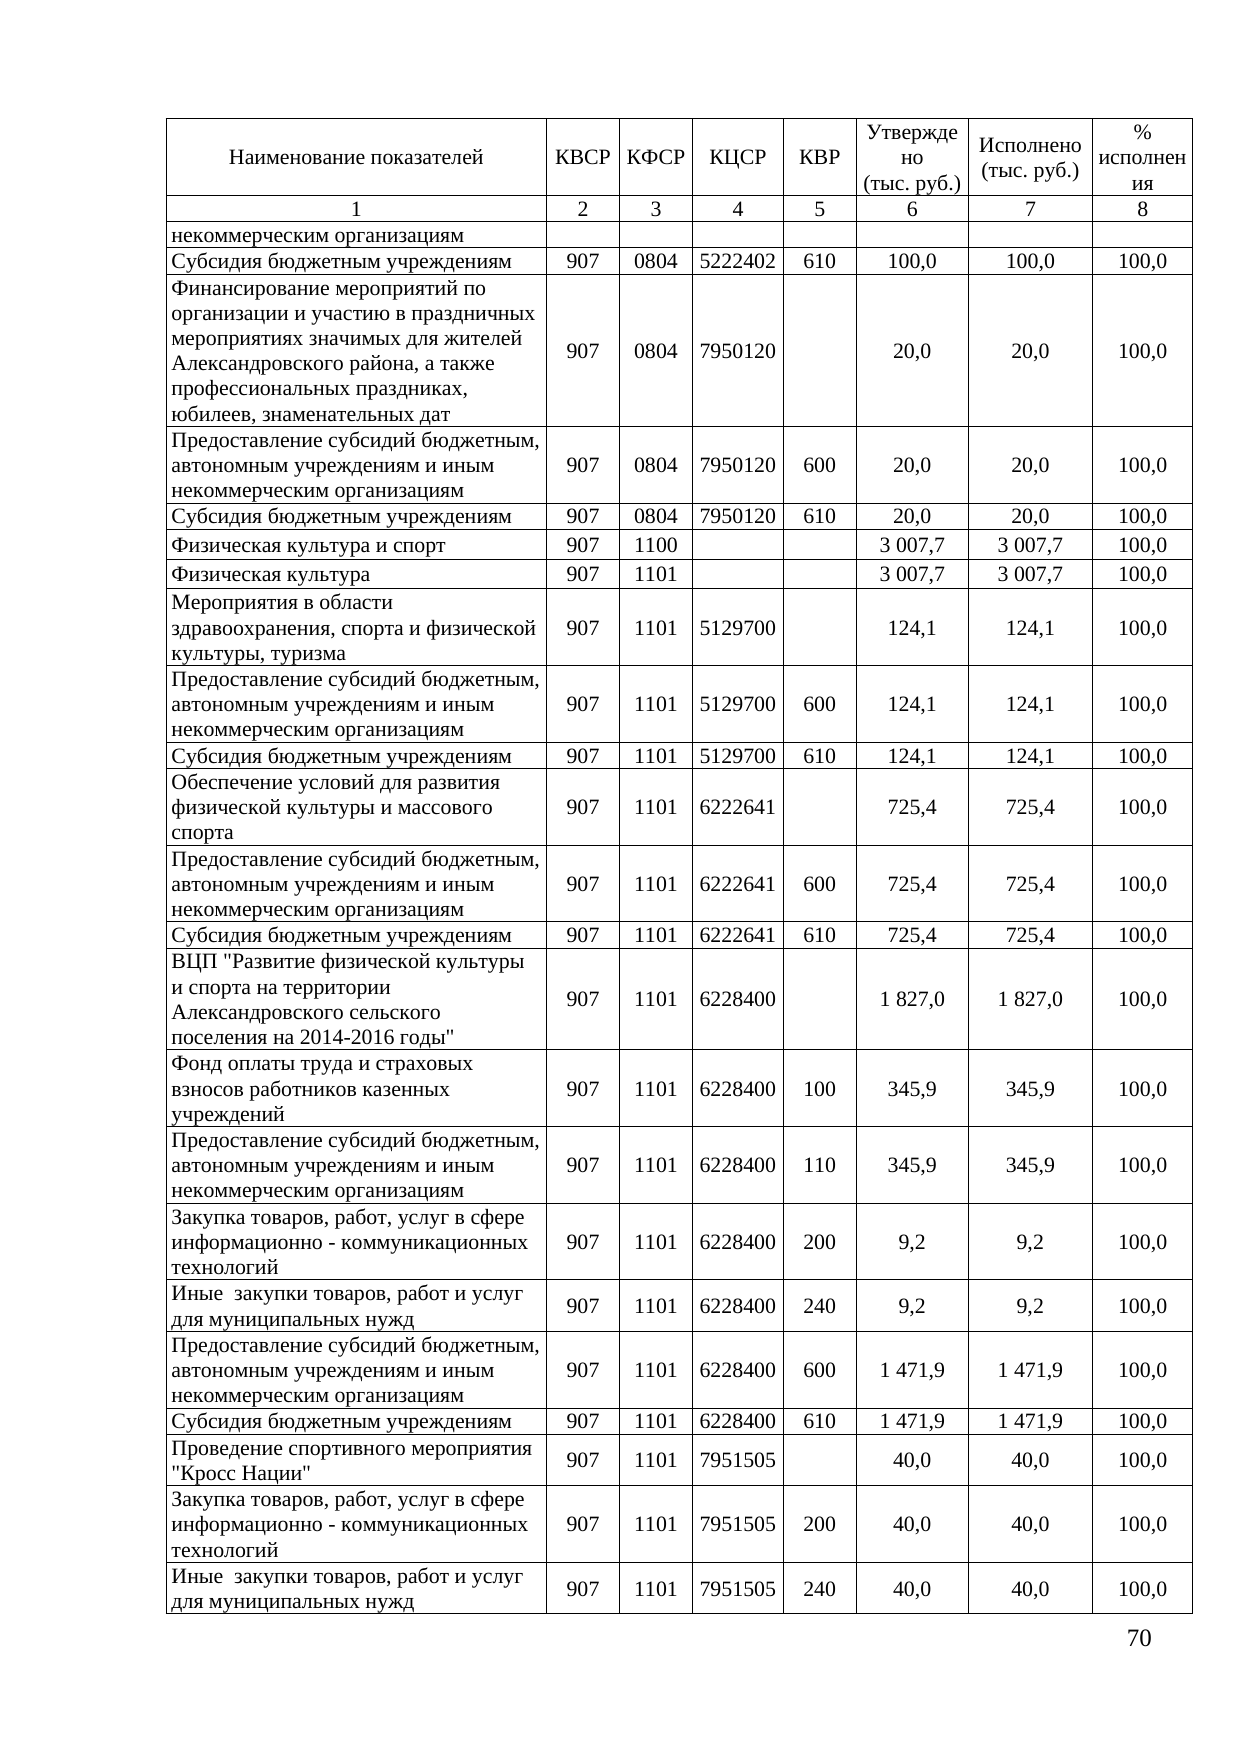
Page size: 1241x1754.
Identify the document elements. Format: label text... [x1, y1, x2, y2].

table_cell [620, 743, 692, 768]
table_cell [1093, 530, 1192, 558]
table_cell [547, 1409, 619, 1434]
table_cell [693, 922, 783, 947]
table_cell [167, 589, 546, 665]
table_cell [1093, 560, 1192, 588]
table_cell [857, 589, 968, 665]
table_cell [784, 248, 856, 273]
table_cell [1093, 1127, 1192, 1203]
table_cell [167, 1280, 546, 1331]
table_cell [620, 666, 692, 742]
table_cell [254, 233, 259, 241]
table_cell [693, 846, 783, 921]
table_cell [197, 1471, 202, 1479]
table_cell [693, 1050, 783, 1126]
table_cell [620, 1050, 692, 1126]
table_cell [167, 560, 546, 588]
table_cell 6 [857, 196, 968, 221]
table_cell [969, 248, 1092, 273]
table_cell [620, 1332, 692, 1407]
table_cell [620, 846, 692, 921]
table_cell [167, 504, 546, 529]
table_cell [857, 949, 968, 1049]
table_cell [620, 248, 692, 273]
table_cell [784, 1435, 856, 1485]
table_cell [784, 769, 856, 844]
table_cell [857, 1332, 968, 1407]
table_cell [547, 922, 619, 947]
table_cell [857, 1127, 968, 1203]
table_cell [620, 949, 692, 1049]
table_header Наименование показателей [167, 119, 546, 195]
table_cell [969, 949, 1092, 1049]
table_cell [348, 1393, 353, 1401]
table_header КВР [784, 119, 856, 195]
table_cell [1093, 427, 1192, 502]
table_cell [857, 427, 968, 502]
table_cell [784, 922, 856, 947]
table_cell 4 [693, 196, 783, 221]
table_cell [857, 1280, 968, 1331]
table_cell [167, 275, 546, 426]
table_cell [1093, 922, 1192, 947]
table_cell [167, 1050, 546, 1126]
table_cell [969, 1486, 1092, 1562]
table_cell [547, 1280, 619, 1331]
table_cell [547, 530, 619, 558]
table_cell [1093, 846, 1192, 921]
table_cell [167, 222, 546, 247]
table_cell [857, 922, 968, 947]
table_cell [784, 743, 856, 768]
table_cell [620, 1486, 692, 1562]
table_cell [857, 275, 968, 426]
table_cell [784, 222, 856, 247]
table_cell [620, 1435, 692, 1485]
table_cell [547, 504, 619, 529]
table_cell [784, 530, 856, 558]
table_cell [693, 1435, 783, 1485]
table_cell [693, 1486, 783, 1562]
table_header % исполнения [1093, 119, 1192, 195]
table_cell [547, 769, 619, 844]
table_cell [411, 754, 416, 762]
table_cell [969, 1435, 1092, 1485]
table_header КЦСР [693, 119, 783, 195]
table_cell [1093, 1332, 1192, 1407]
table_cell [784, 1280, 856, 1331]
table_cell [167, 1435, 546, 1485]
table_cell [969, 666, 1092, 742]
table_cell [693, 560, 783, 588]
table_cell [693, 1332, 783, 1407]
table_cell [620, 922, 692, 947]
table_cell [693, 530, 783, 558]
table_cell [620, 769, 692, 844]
table_header Исполнено (тыс. руб.) [969, 119, 1092, 195]
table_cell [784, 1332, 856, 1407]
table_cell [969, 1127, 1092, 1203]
table_header КВСР [547, 119, 619, 195]
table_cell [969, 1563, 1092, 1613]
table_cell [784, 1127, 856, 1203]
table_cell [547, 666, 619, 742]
table_header КФСР [620, 119, 692, 195]
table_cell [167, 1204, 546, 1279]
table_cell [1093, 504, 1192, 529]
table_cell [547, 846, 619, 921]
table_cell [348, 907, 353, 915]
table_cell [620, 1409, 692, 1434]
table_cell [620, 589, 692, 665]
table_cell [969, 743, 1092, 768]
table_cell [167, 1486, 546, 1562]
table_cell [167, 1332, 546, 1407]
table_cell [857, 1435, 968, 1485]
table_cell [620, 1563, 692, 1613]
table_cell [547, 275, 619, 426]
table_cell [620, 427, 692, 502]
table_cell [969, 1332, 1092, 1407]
table_cell 5 [784, 196, 856, 221]
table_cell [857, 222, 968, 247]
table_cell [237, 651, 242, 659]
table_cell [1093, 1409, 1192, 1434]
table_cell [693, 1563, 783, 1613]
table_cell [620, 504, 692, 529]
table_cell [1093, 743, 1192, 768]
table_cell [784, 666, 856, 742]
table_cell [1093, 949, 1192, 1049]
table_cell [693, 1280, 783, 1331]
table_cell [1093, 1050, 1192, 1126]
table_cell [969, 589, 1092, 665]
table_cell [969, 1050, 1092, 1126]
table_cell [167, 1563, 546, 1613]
table_cell 1 [167, 196, 546, 221]
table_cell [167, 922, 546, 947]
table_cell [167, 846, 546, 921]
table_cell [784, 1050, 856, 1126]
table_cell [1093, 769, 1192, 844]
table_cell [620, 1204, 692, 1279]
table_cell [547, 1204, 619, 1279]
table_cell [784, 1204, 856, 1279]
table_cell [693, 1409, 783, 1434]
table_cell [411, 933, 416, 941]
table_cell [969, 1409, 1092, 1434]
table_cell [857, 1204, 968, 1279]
table_cell 2 [547, 196, 619, 221]
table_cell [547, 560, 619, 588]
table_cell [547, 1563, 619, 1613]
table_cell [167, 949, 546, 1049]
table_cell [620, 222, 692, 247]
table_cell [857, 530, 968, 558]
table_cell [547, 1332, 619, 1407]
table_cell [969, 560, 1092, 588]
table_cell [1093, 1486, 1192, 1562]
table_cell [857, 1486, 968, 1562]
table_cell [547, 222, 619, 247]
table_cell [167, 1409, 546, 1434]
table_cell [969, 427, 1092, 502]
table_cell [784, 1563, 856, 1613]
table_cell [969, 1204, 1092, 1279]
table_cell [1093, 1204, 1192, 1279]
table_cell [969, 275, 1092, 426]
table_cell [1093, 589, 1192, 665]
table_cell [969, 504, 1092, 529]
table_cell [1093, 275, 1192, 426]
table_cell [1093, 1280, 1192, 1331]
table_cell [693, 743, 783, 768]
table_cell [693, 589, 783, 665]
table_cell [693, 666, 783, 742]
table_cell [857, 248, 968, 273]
table_header Утверждено (тыс. руб.) [857, 119, 968, 195]
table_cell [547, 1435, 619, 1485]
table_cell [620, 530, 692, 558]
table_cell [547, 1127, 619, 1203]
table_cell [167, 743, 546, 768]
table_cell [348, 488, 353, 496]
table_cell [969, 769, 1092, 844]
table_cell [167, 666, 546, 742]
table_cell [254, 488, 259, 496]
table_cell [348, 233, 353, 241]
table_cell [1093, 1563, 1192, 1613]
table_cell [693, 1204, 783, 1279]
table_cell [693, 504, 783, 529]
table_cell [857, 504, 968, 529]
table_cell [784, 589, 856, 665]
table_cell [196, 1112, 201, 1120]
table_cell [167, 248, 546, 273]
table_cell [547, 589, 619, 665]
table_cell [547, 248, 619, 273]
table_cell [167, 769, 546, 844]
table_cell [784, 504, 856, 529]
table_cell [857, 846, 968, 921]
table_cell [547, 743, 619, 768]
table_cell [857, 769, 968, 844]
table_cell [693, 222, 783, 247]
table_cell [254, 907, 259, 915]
table_cell 7 [969, 196, 1092, 221]
table_cell 3 [620, 196, 692, 221]
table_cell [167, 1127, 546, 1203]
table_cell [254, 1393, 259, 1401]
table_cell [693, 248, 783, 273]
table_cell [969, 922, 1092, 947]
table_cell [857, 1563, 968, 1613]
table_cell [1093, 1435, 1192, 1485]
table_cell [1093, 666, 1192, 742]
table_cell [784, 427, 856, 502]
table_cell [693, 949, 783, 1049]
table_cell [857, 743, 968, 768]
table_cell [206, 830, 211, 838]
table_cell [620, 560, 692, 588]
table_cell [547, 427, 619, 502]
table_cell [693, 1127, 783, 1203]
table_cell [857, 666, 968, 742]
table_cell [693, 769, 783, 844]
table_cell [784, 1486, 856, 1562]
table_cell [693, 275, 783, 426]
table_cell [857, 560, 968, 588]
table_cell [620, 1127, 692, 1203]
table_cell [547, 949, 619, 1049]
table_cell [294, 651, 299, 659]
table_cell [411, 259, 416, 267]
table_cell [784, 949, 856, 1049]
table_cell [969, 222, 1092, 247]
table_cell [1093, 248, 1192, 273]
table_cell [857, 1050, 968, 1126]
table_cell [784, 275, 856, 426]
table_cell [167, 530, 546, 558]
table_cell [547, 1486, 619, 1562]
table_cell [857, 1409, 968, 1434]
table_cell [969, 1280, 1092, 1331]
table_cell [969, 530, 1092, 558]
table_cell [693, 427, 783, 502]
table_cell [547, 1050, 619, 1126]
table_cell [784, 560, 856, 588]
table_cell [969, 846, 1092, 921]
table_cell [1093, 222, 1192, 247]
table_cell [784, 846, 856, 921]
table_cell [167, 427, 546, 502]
table_cell 8 [1093, 196, 1192, 221]
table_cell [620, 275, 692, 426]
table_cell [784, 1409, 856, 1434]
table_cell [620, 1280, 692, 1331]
